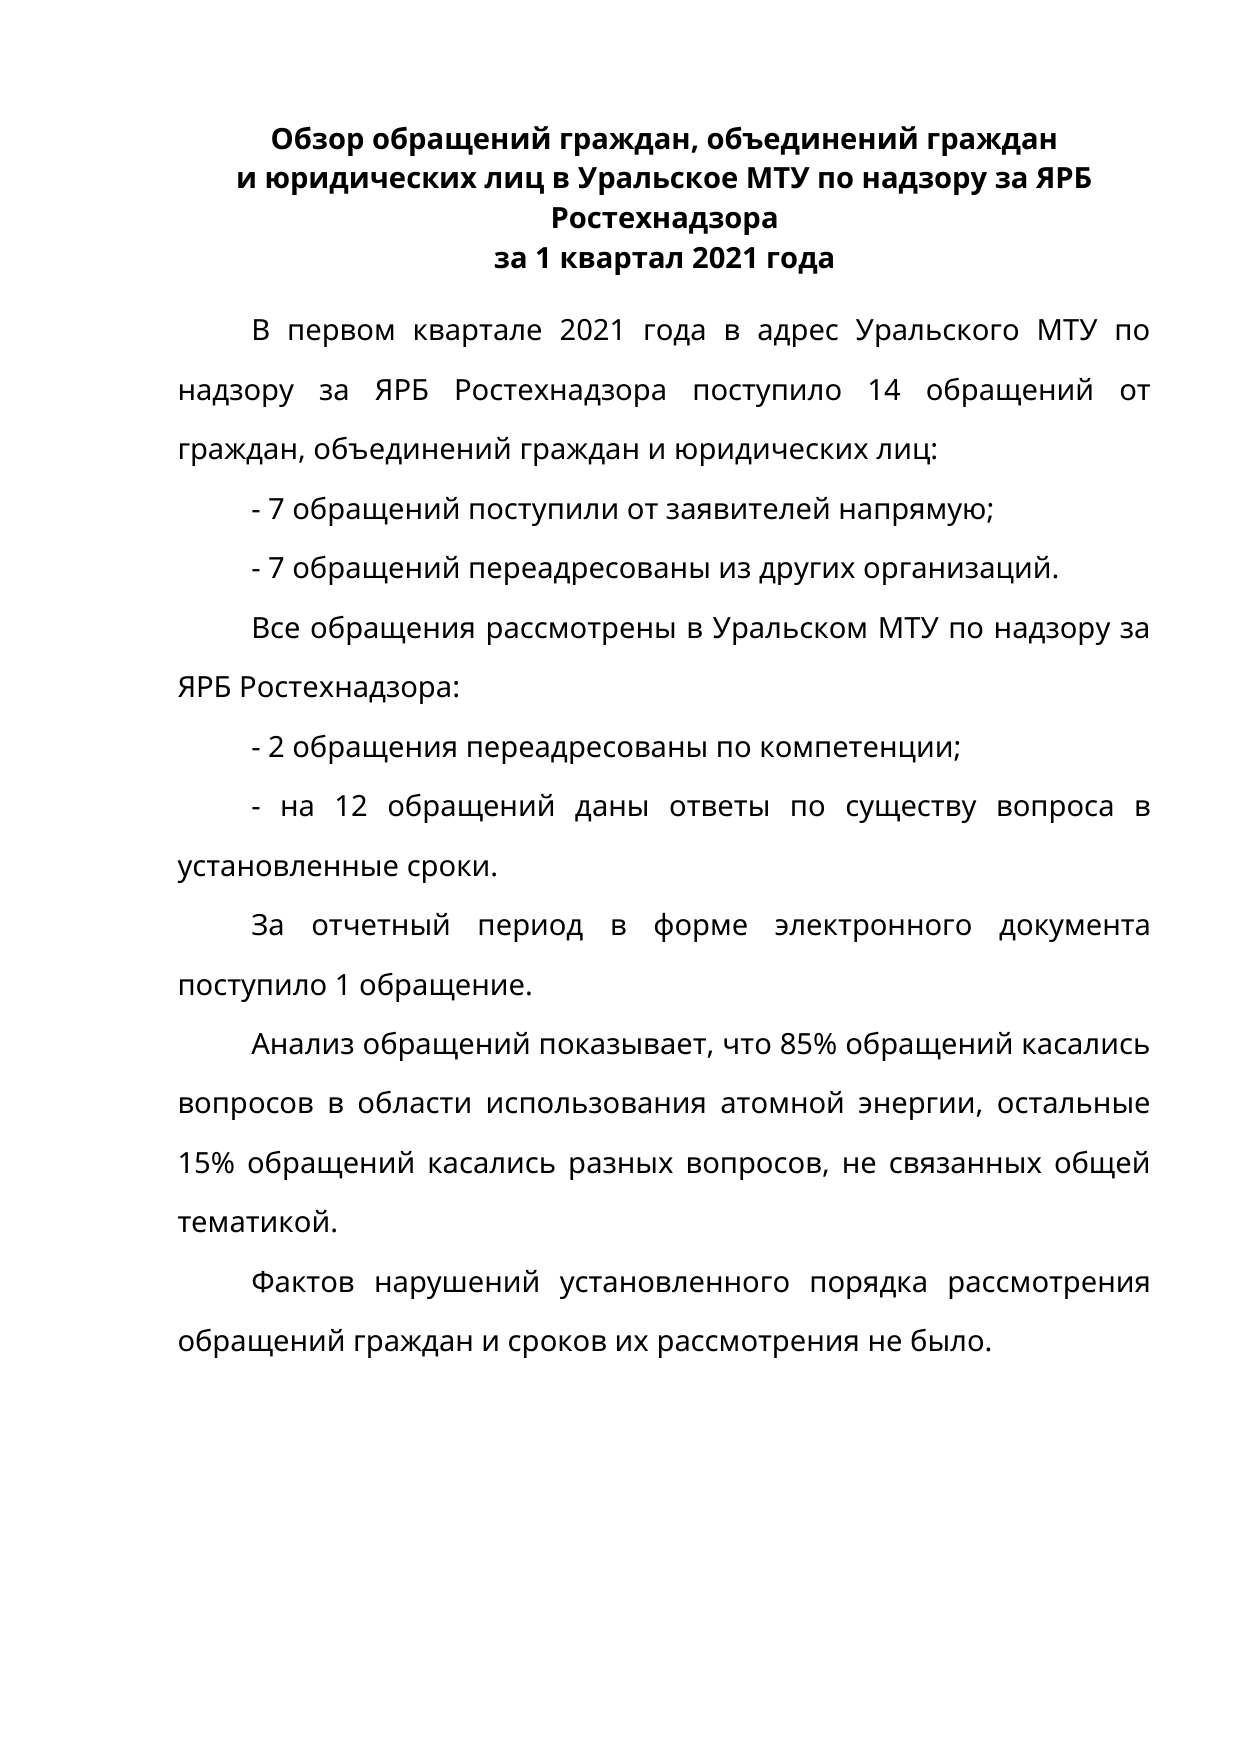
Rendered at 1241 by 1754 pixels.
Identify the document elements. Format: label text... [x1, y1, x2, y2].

text Все обращения рассмотрены в Уральском МТУ по надзору за ЯРБ Ростехнадзора: [177, 607, 1152, 706]
text - 7 обращений переадресованы из других организаций. [177, 547, 1152, 587]
text В первом квартале 2021 года в адрес Уральского МТУ по надзору за ЯРБ Ростехнадзора поступило 14 обращений от граждан, объединений граждан и юридических лиц: [177, 309, 1152, 468]
text за 1 квартал 2021 года [177, 237, 1152, 277]
text Анализ обращений показывает, что 85% обращений касались вопросов в области использования атомной энергии, остальные 15% обращений касались разных вопросов, не связанных общей тематикой. [177, 1023, 1152, 1241]
text - на 12 обращений даны ответы по существу вопроса в установленные сроки. [177, 785, 1152, 884]
text За отчетный период в форме электронного документа поступило 1 обращение. [177, 904, 1152, 1003]
text - 2 обращения переадресованы по компетенции; [177, 726, 1152, 766]
text - 7 обращений поступили от заявителей напрямую; [177, 488, 1152, 528]
text Обзор обращений граждан, объединений граждан [177, 118, 1152, 158]
text Фактов нарушений установленного порядка рассмотрения обращений граждан и сроков их рассмотрения не было. [177, 1261, 1152, 1360]
text и юридических лиц в Уральское МТУ по надзору за ЯРБ Ростехнадзора [177, 158, 1152, 237]
